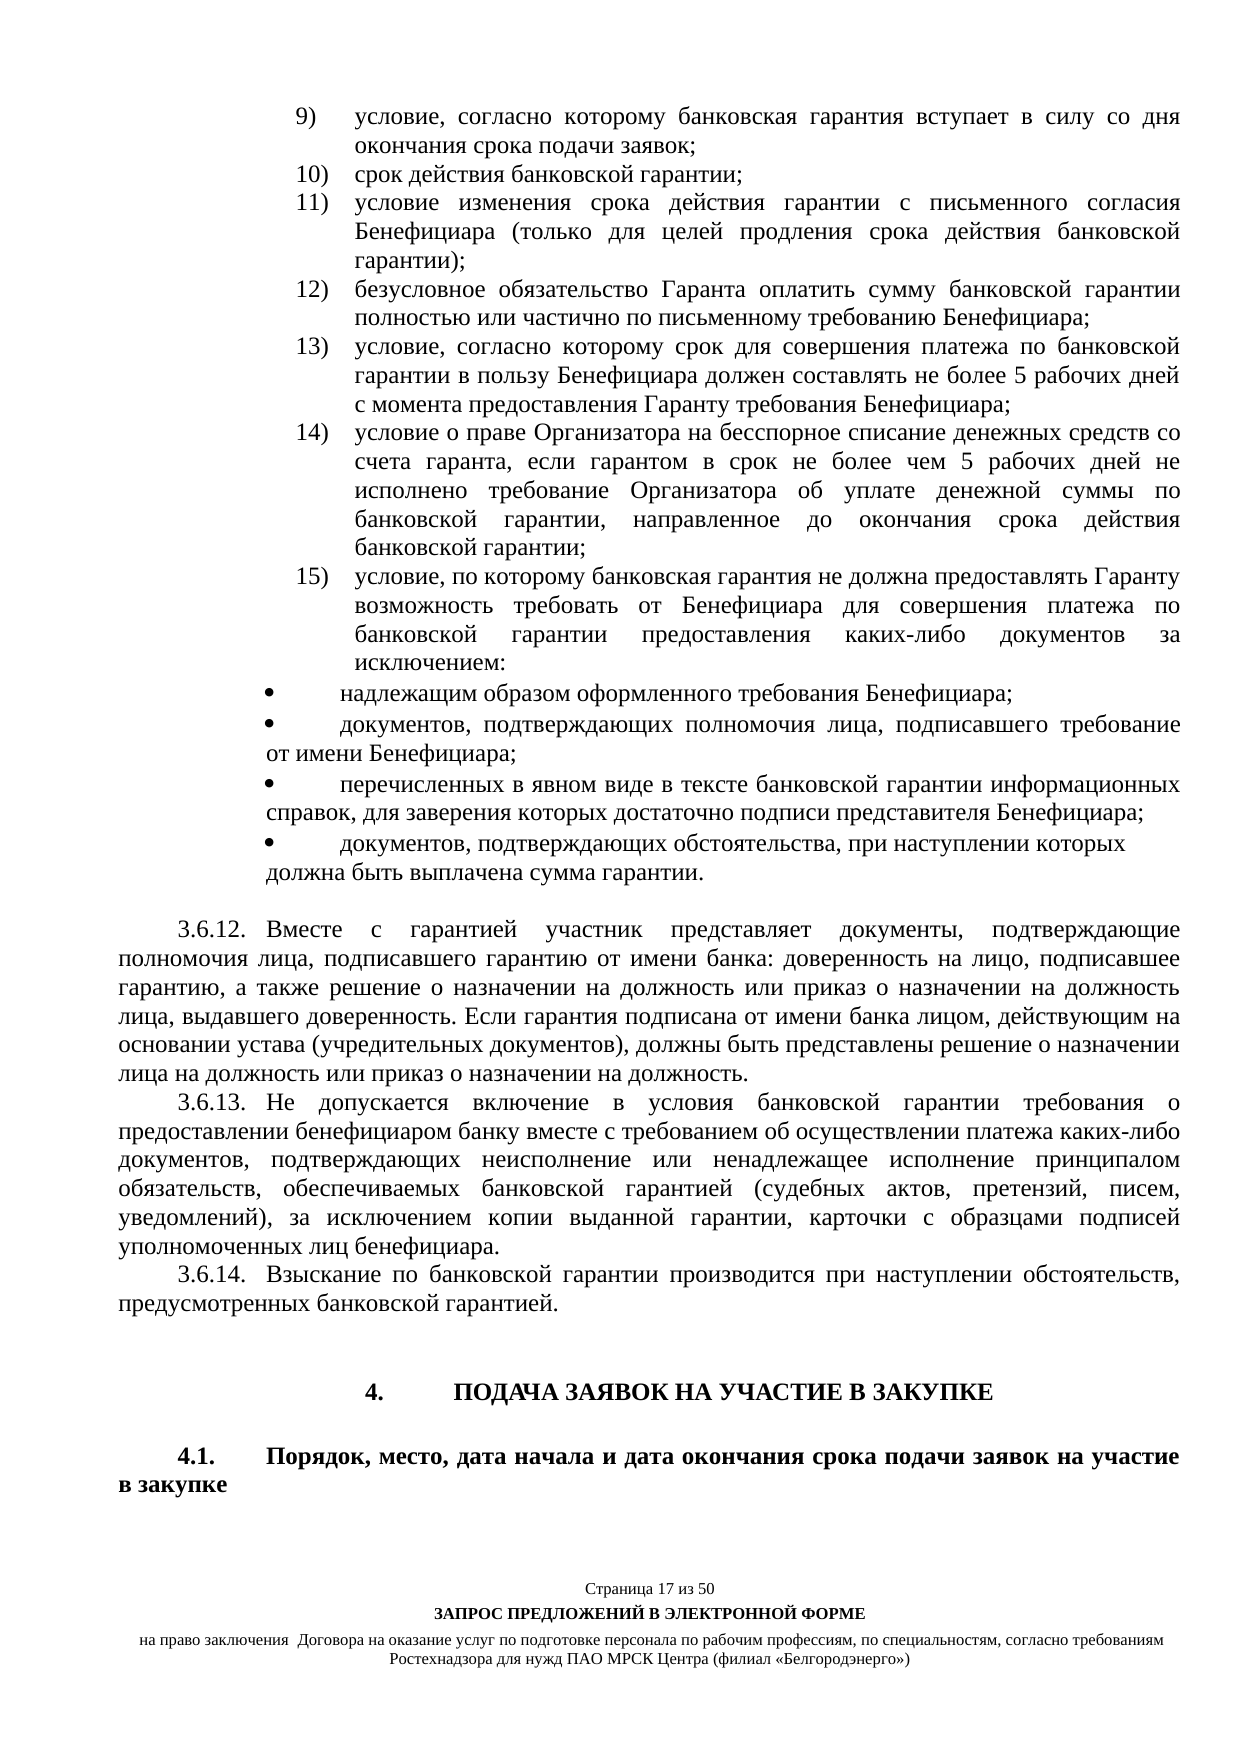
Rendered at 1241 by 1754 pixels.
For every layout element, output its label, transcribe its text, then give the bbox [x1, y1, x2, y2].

subtitle Порядок, место, дата начала и дата окончания срока подачи заявок на участие в закупке [118, 1441, 1181, 1498]
list условие, по которому банковская гарантия не должна предоставлять Гаранту возможность требовать от Бенефициара для совершения платежа по банковской гарантии предоставления каких-либо документов за исключением: [295, 561, 1181, 676]
subtitle Не допускается включение в условия банковской гарантии требования о предоставлении бенефициаром банку вместе с требованием об осуществлении платежа каких-либо документов, подтверждающих неисполнение или ненадлежащее исполнение принципалом обязательств, обеспечиваемых банковской гарантией (судебных актов, претензий, писем, уведомлений), за исключением копии выданной гарантии, карточки с образцами подписей уполномоченных лиц бенефициара. [118, 1087, 1181, 1259]
list документов, подтверждающих полномочия лица, подписавшего требование от имени Бенефициара; [265, 709, 1181, 767]
list условие о праве Организатора на бесспорное списание денежных средств со счета гаранта, если гарантом в срок не более чем 5 рабочих дней не исполнено требование Организатора об уплате денежной суммы по банковской гарантии, направленное до окончания срока действия банковской гарантии; [295, 417, 1181, 561]
list безусловное обязательство Гаранта оплатить сумму банковской гарантии полностью или частично по письменному требованию Бенефициара; [295, 274, 1181, 331]
subtitle Взыскание по банковской гарантии производится при наступлении обстоятельств, предусмотренных банковской гарантией. [118, 1259, 1181, 1317]
list перечисленных в явном виде в тексте банковской гарантии информационных справок, для заверения которых достаточно подписи представителя Бенефициара; [265, 769, 1181, 826]
list документов, подтверждающих обстоятельства, при наступлении которых должна быть выплачена сумма гарантии. [265, 828, 1181, 886]
subtitle ПОДАЧА ЗАЯВОК НА УЧАСТИЕ В ЗАКУПКЕ [118, 1377, 1181, 1406]
list условие, согласно которому банковская гарантия вступает в силу со дня окончания срока подачи заявок; [295, 101, 1181, 159]
list срок действия банковской гарантии; [295, 159, 1181, 187]
subtitle Вместе с гарантией участник представляет документы, подтверждающие полномочия лица, подписавшего гарантию от имени банка: доверенность на лицо, подписавшее гарантию, а также решение о назначении на должность или приказ о назначении на должность лица, выдавшего доверенность. Если гарантия подписана от имени банка лицом, действующим на основании устава (учредительных документов), должны быть представлены решение о назначении лица на должность или приказ о назначении на должность. [118, 914, 1181, 1087]
list надлежащим образом оформленного требования Бенефициара; [265, 678, 1181, 707]
list условие изменения срока действия гарантии с письменного согласия Бенефициара (только для целей продления срока действия банковской гарантии); [295, 187, 1181, 274]
list условие, согласно которому срок для совершения платежа по банковской гарантии в пользу Бенефициара должен составлять не более 5 рабочих дней с момента предоставления Гаранту требования Бенефициара; [295, 331, 1181, 417]
